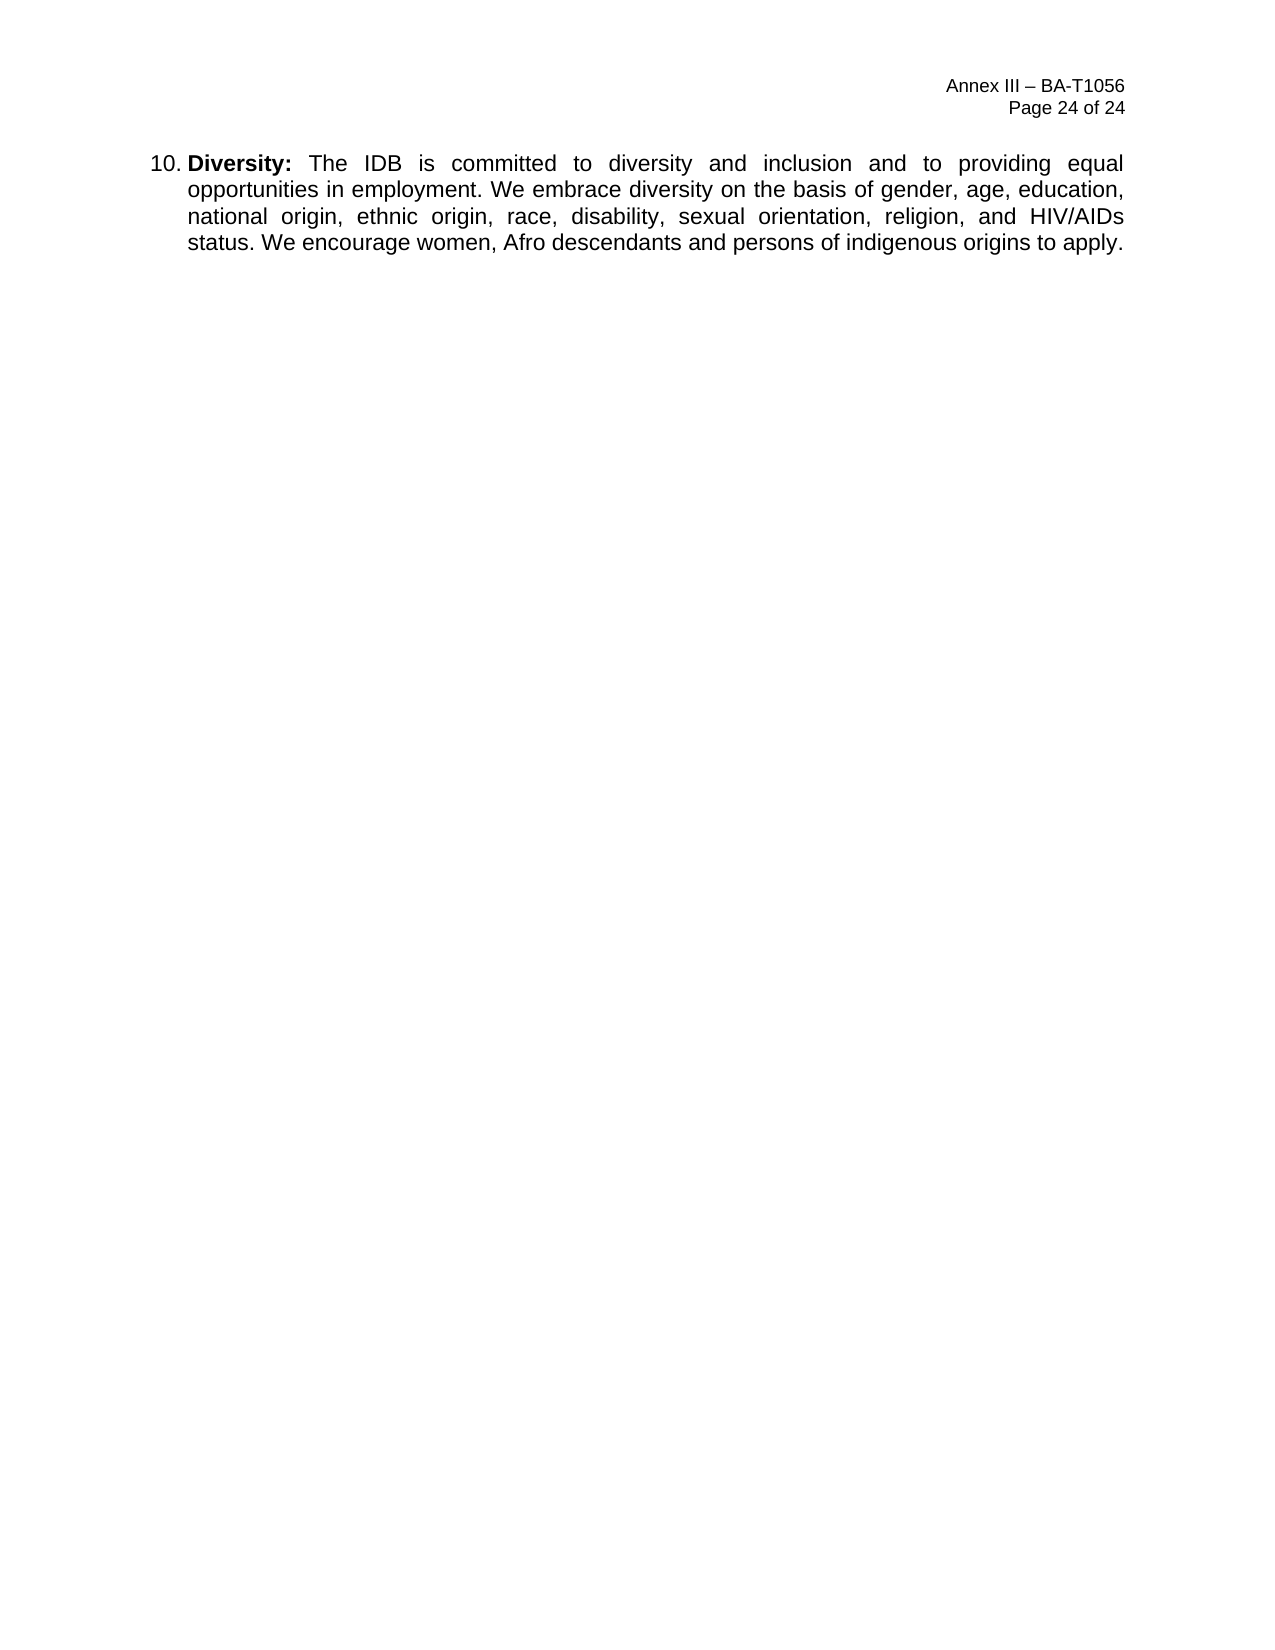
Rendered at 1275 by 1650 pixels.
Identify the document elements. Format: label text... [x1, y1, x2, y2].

list Diversity: The IDB is committed to diversity and inclusion and to providing equal opportunities in employment. We embrace diversity on the basis of gender, age, education, national origin, ethnic origin, race, disability, sexual orientation, religion, and HIV/AIDs status. We encourage women, Afro descendants and persons of indigenous origins to apply. [150, 150, 1125, 255]
